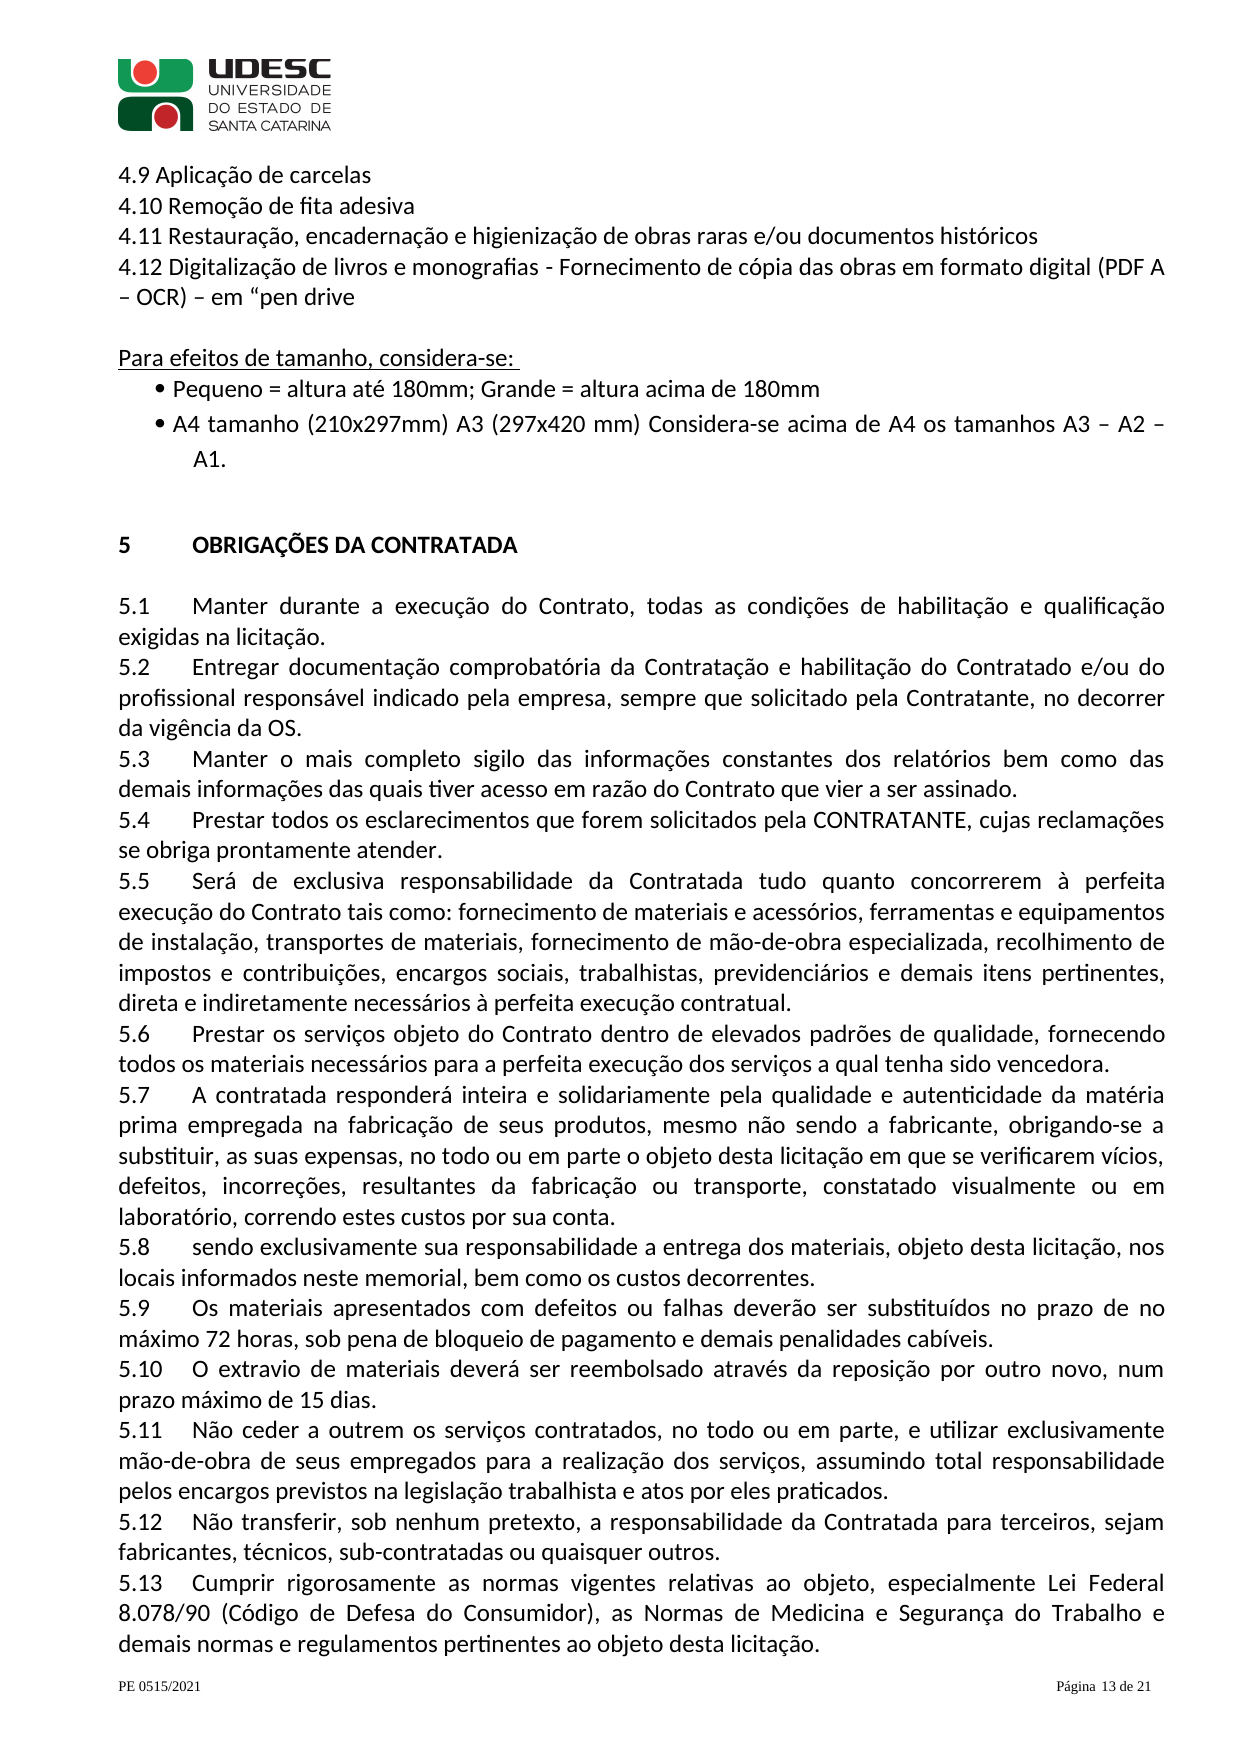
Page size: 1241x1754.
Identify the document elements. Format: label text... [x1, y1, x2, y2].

text 4.11 Restauração, encadernação e higienização de obras raras e/ou documentos históricos [118, 220, 1166, 251]
list A contratada responderá inteira e solidariamente pela qualidade e autenticidade da matéria prima empregada na fabricação de seus produtos, mesmo não sendo a fabricante, obrigando-se a substituir, as suas expensas, no todo ou em parte o objeto desta licitação em que se verificarem vícios, defeitos, incorreções, resultantes da fabricação ou transporte, constatado visualmente ou em laboratório, correndo estes custos por sua conta. [118, 1079, 1166, 1231]
list Será de exclusiva responsabilidade da Contratada tudo quanto concorrerem à perfeita execução do Contrato tais como: fornecimento de materiais e acessórios, ferramentas e equipamentos de instalação, transportes de materiais, fornecimento de mão-de-obra especializada, recolhimento de impostos e contribuições, encargos sociais, trabalhistas, previdenciários e demais itens pertinentes, direta e indiretamente necessários à perfeita execução contratual. [118, 865, 1166, 1018]
list A4 tamanho (210x297mm) A3 (297x420 mm) Considera-se acima de A4 os tamanhos A3 – A2 – A1. [156, 408, 1166, 473]
list Pequeno = altura até 180mm; Grande = altura acima de 180mm [156, 373, 1166, 403]
list Prestar os serviços objeto do Contrato dentro de elevados padrões de qualidade, fornecendo todos os materiais necessários para a perfeita execução dos serviços a qual tenha sido vencedora. [118, 1018, 1166, 1079]
list Entregar documentação comprobatória da Contratação e habilitação do Contratado e/ou do profissional responsável indicado pela empresa, sempre que solicitado pela Contratante, no decorrer da vigência da OS. [118, 651, 1166, 743]
list Manter o mais completo sigilo das informações constantes dos relatórios bem como das demais informações das quais tiver acesso em razão do Contrato que vier a ser assinado. [118, 743, 1166, 804]
text Para efeitos de tamanho, considera-se: [118, 342, 1166, 373]
list Não transferir, sob nenhum pretexto, a responsabilidade da Contratada para terceiros, sejam fabricantes, técnicos, sub-contratadas ou quaisquer outros. [118, 1506, 1166, 1567]
list Não ceder a outrem os serviços contratados, no todo ou em parte, e utilizar exclusivamente mão-de-obra de seus empregados para a realização dos serviços, assumindo total responsabilidade pelos encargos previstos na legislação trabalhista e atos por eles praticados. [118, 1414, 1166, 1506]
list sendo exclusivamente sua responsabilidade a entrega dos materiais, objeto desta licitação, nos locais informados neste memorial, bem como os custos decorrentes. [118, 1231, 1166, 1292]
list Manter durante a execução do Contrato, todas as condições de habilitação e qualificação exigidas na licitação. [118, 590, 1166, 651]
text 4.10 Remoção de fita adesiva [118, 190, 1166, 220]
list Cumprir rigorosamente as normas vigentes relativas ao objeto, especialmente Lei Federal 8.078/90 (Código de Defesa do Consumidor), as Normas de Medicina e Segurança do Trabalho e demais normas e regulamentos pertinentes ao objeto desta licitação. [118, 1567, 1166, 1659]
list Os materiais apresentados com defeitos ou falhas deverão ser substituídos no prazo de no máximo 72 horas, sob pena de bloqueio de pagamento e demais penalidades cabíveis. [118, 1292, 1166, 1353]
list OBRIGAÇÕES DA CONTRATADA [118, 529, 1166, 560]
text 4.9 Aplicação de carcelas [118, 159, 1166, 190]
text 4.12 Digitalização de livros e monografias - Fornecimento de cópia das obras em formato digital (PDF A – OCR) – em “pen drive [118, 251, 1166, 312]
list O extravio de materiais deverá ser reembolsado através da reposição por outro novo, num prazo máximo de 15 dias. [118, 1353, 1166, 1414]
picture [118, 59, 331, 131]
list Prestar todos os esclarecimentos que forem solicitados pela CONTRATANTE, cujas reclamações se obriga prontamente atender. [118, 804, 1166, 865]
